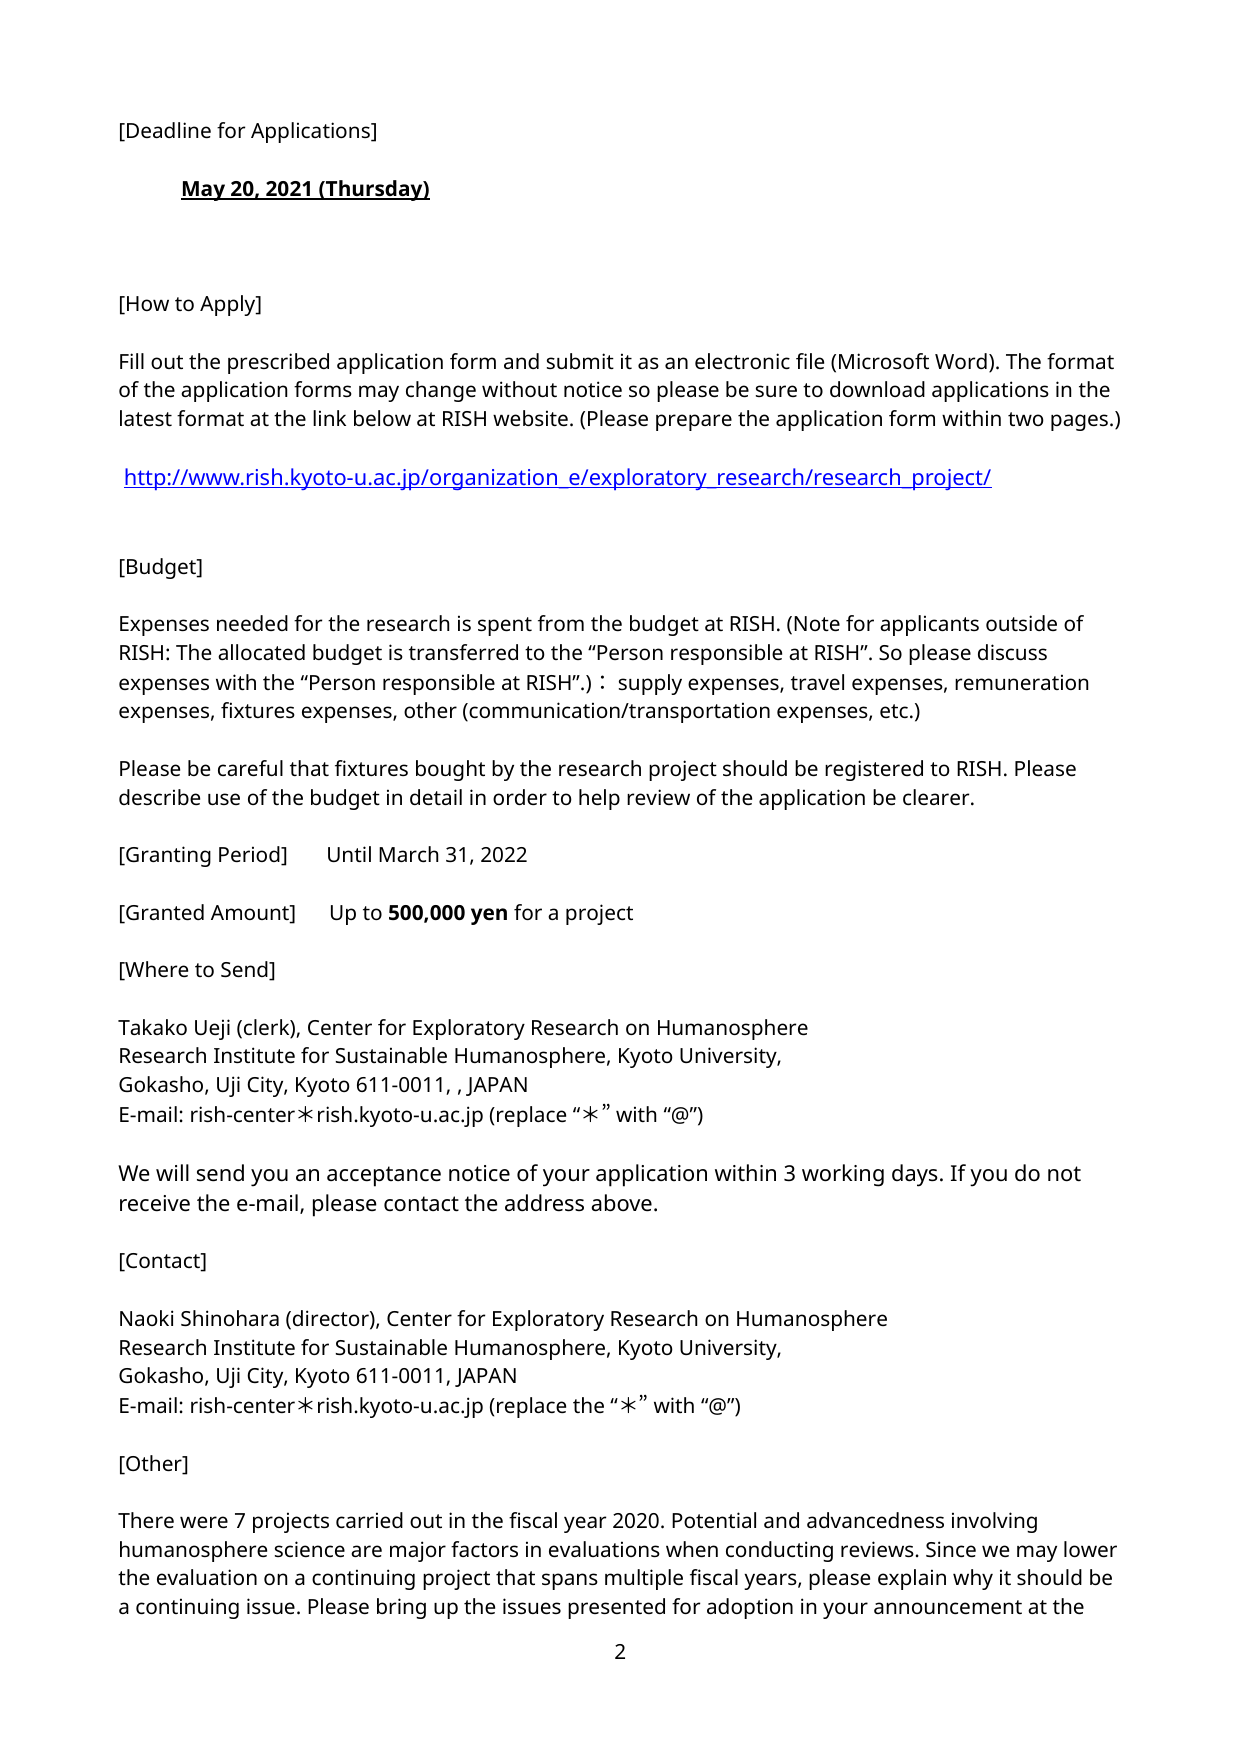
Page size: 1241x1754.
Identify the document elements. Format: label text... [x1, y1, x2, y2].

text [How to Apply] [118, 289, 1122, 318]
text [Deadline for Applications] [118, 117, 1122, 145]
text May 20, 2021 (Thursday) [118, 174, 1122, 203]
text http://www.rish.kyoto-u.ac.jp/organization_e/exploratory_research/research_project/ [118, 462, 1122, 491]
text [Contact] [118, 1247, 1122, 1275]
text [118, 1507, 1122, 1620]
text [Granted Amount] Up to 500,000 yen for a project [118, 898, 1122, 926]
text Takako Ueji (clerk), Center for Exploratory Research on Humanosphere Research Institute for Sustainable Humanosphere, Kyoto University, Gokasho, Uji City, Kyoto 611-0011, , JAPAN E-mail: rish-center＊rish.kyoto-u.ac.jp (replace “＊” with “@”) [118, 1013, 1122, 1129]
text Expenses needed for the research is spent from the budget at RISH. (Note for applicants outside of RISH: The allocated budget is transferred to the “Person responsible at RISH”. So please discuss expenses with the “Person responsible at RISH”.)： supply expenses, travel expenses, remuneration expenses, fixtures expenses, other (communication/transportation expenses, etc.) [118, 609, 1122, 725]
text Fill out the prescribed application form and submit it as an electronic file (Microsoft Word). The format of the application forms may change without notice so please be sure to download applications in the latest format at the link below at RISH website. (Please prepare the application form within two pages.) [118, 347, 1122, 432]
text [Where to Send] [118, 955, 1122, 984]
text We will send you an acceptance notice of your application within 3 working days. If you do not receive the e-mail, please contact the address above. [118, 1158, 1122, 1217]
text [Other] [118, 1449, 1122, 1477]
text [Budget] [118, 552, 1122, 580]
text [Granting Period] Until March 31, 2022 [118, 840, 1122, 869]
text Naoki Shinohara (director), Center for Exploratory Research on Humanosphere Research Institute for Sustainable Humanosphere, Kyoto University, Gokasho, Uji City, Kyoto 611-0011, JAPAN E-mail: rish-center＊rish.kyoto-u.ac.jp (replace the “＊” with “@”) [118, 1304, 1122, 1420]
text Please be careful that fixtures bought by the research project should be registered to RISH. Please describe use of the budget in detail in order to help review of the application be clearer. [118, 754, 1122, 811]
